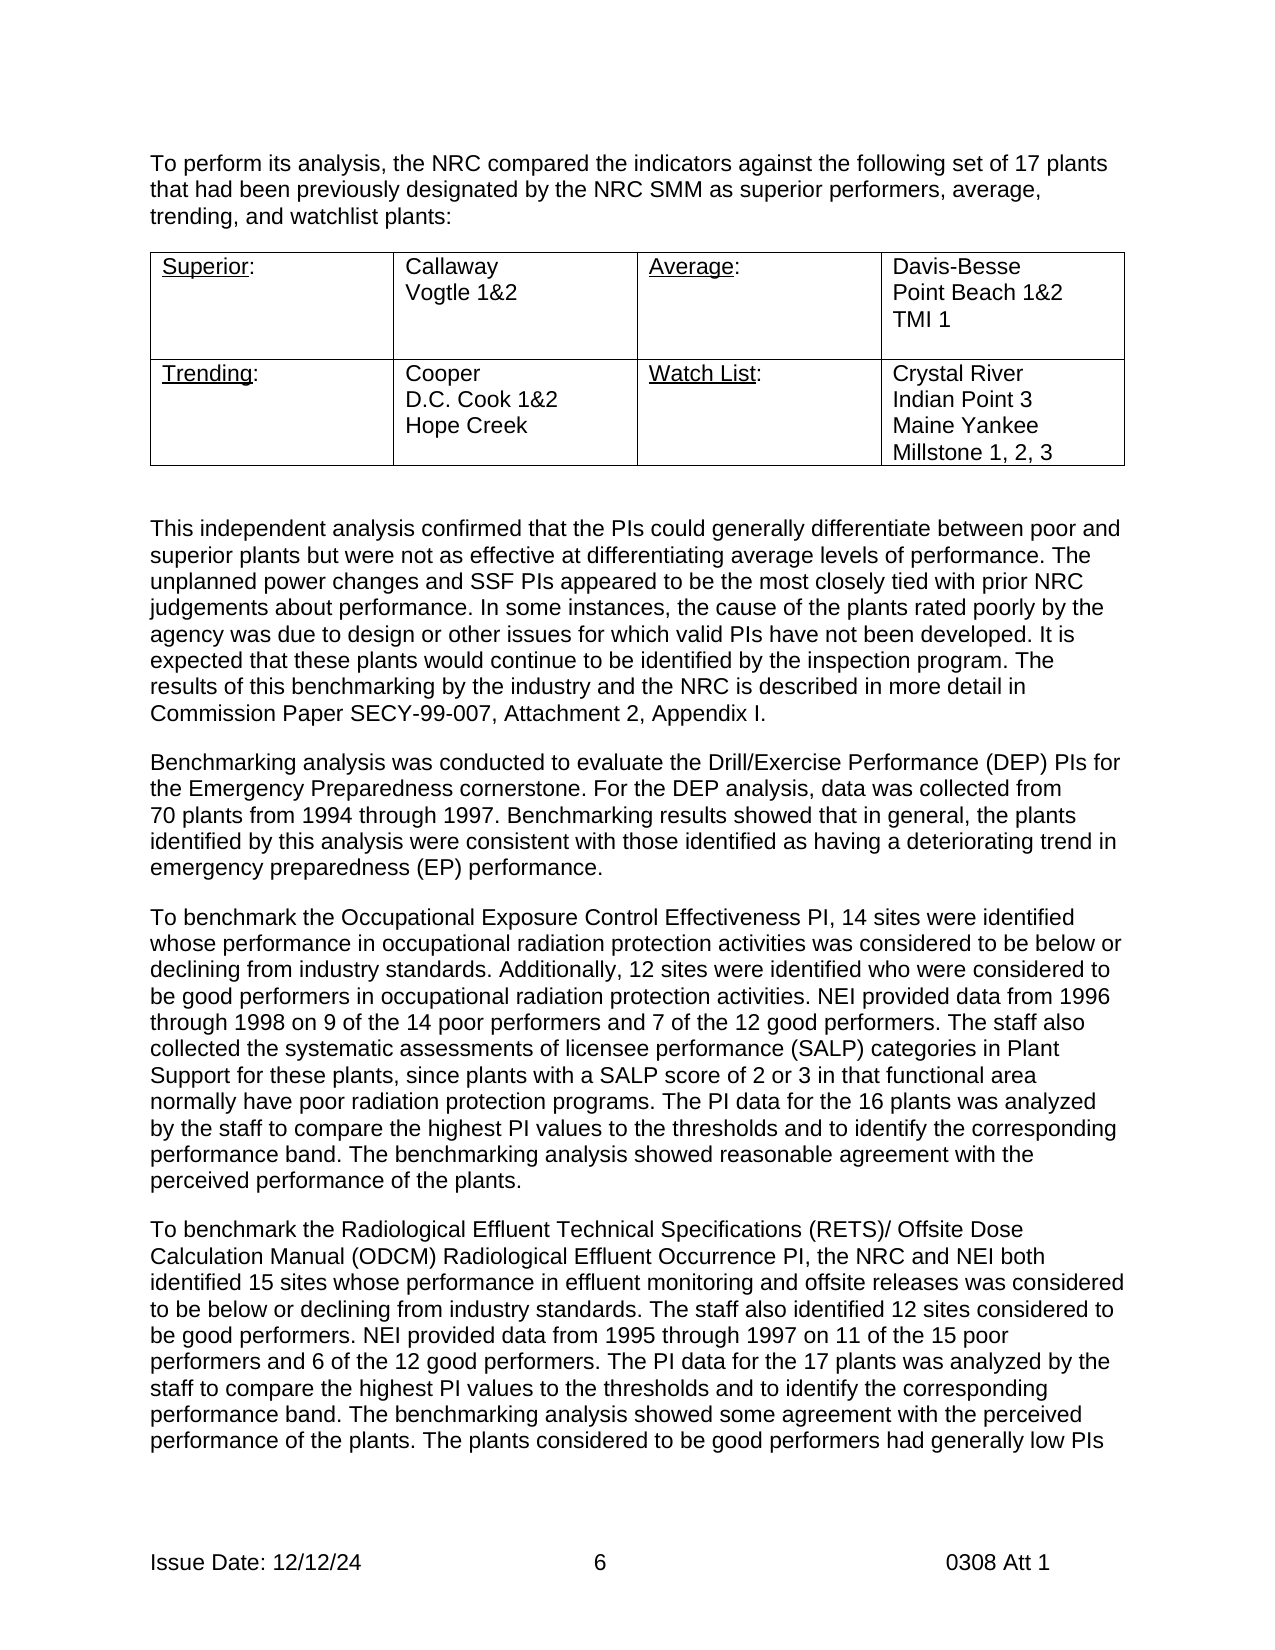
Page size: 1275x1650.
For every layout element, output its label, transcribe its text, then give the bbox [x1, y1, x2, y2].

table_header Callaway Vogtle 1&2 [394, 253, 637, 358]
text Benchmarking analysis was conducted to evaluate the Drill/Exercise Performance (DEP) PIs for the Emergency Preparedness cornerstone. For the DEP analysis, data was collected from 70 plants from 1994 through 1997. Benchmarking results showed that in general, the plants identified by this analysis were consistent with those identified as having a deteriorating trend in emergency preparedness (EP) performance. [150, 749, 1125, 881]
table_cell Crystal River Indian Point 3 Maine Yankee Millstone 1, 2, 3 [882, 360, 1124, 465]
table_header Superior: [151, 253, 393, 358]
table_cell Trending: [151, 360, 393, 465]
table_header Average: [638, 253, 881, 358]
text To perform its analysis, the NRC compared the indicators against the following set of 17 plants that had been previously designated by the NRC SMM as superior performers, average, trending, and watchlist plants: [150, 150, 1125, 229]
table_header Davis-Besse Point Beach 1&2 TMI 1 [882, 253, 1124, 358]
table_cell Watch List: [638, 360, 881, 465]
text This independent analysis confirmed that the PIs could generally differentiate between poor and superior plants but were not as effective at differentiating average levels of performance. The unplanned power changes and SSF PIs appeared to be the most closely tied with prior NRC judgements about performance. In some instances, the cause of the plants rated poorly by the agency was due to design or other issues for which valid PIs have not been developed. It is expected that these plants would continue to be identified by the inspection program. The results of this benchmarking by the industry and the NRC is described in more detail in Commission Paper SECY-99-007, Attachment 2, Appendix I. [150, 515, 1125, 726]
table_cell Cooper D.C. Cook 1&2 Hope Creek [394, 360, 637, 465]
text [150, 1216, 1125, 1454]
text To benchmark the Occupational Exposure Control Effectiveness PI, 14 sites were identified whose performance in occupational radiation protection activities was considered to be below or declining from industry standards. Additionally, 12 sites were identified who were considered to be good performers in occupational radiation protection activities. NEI provided data from 1996 through 1998 on 9 of the 14 poor performers and 7 of the 12 good performers. The staff also collected the systematic assessments of licensee performance (SALP) categories in Plant Support for these plants, since plants with a SALP score of 2 or 3 in that functional area normally have poor radiation protection programs. The PI data for the 16 plants was analyzed by the staff to compare the highest PI values to the thresholds and to identify the corresponding performance band. The benchmarking analysis showed reasonable agreement with the perceived performance of the plants. [150, 904, 1125, 1193]
